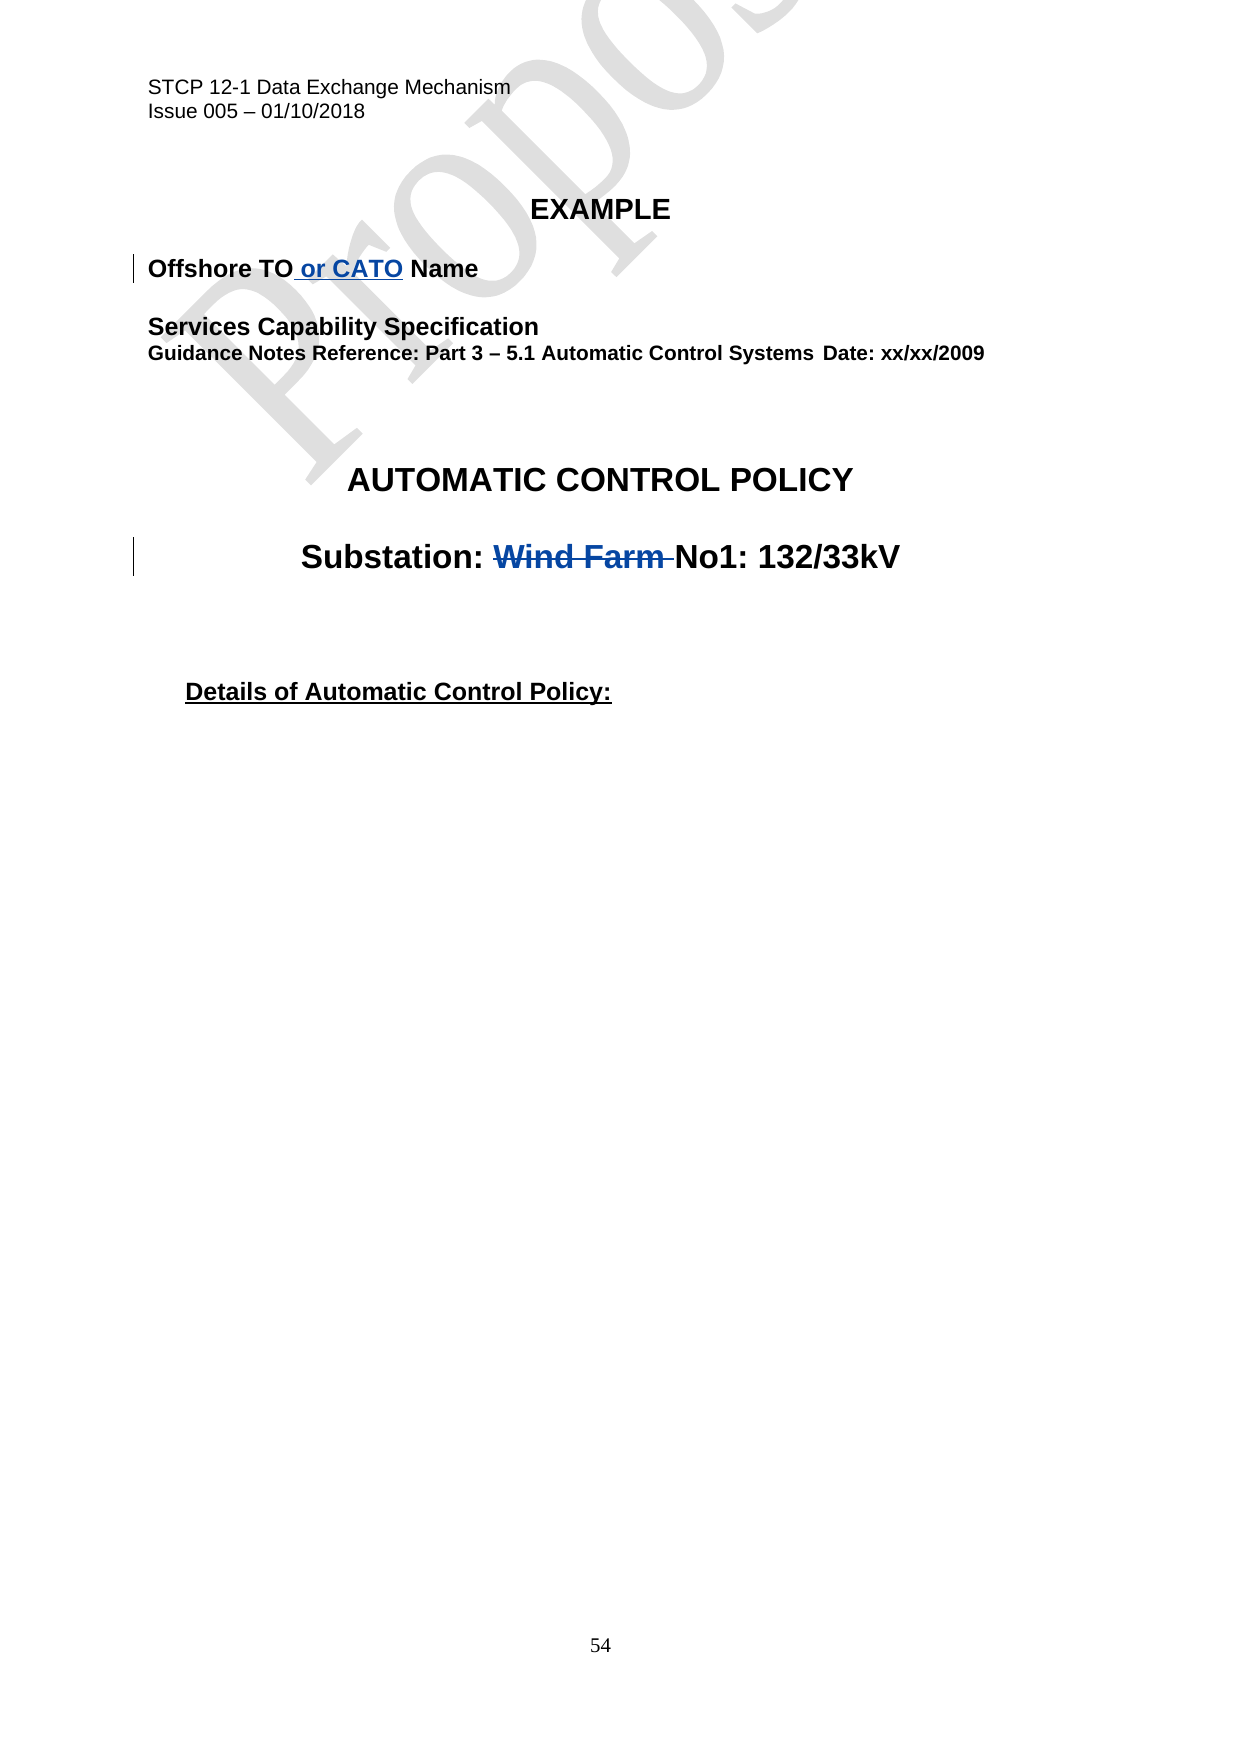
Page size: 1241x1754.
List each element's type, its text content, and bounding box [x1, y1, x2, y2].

text EXAMPLE [148, 192, 1053, 226]
text Details of Automatic Control Policy: [185, 677, 1053, 706]
title AUTOMATIC CONTROL POLICY [148, 460, 1053, 499]
text Guidance Notes Reference: Part 3 – 5.1 Automatic Control Systems Date: xx/xx/2009 [148, 341, 1053, 364]
text Services Capability Specification [148, 312, 1053, 341]
subtitle Substation: No1: 132/33kV [148, 537, 1053, 576]
text Offshore TO Name [148, 254, 1053, 283]
